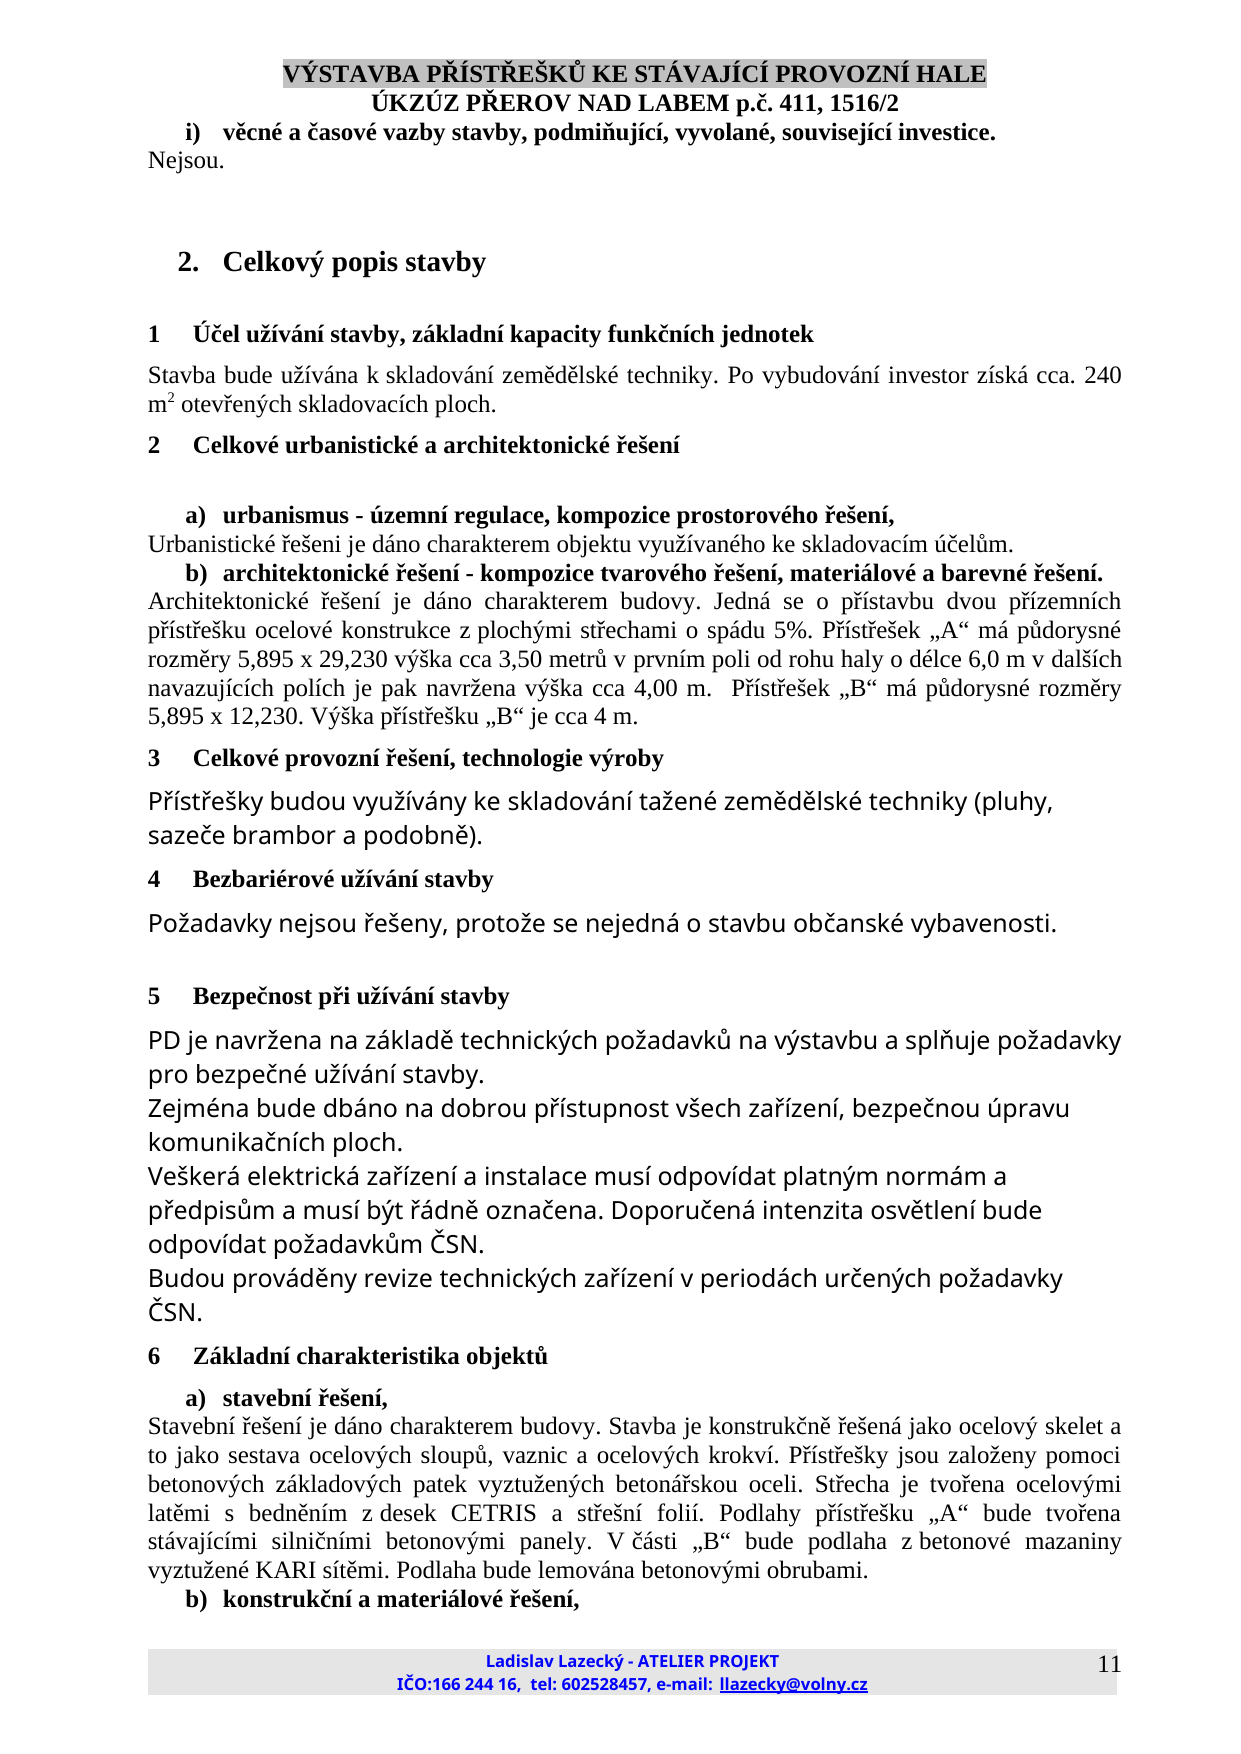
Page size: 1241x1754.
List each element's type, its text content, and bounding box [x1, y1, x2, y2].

subtitle Základní charakteristika objektů [148, 1341, 1122, 1370]
text Veškerá elektrická zařízení a instalace musí odpovídat platným normám a předpisům a musí být řádně označena. Doporučená intenzita osvětlení bude odpovídat požadavkům ČSN. [148, 1159, 1122, 1261]
list věcné a časové vazby stavby, podmiňující, vyvolané, související investice. [185, 117, 1122, 145]
list urbanismus - územní regulace, kompozice prostorového řešení, [185, 500, 1122, 529]
text PD je navržena na základě technických požadavků na výstavbu a splňuje požadavky pro bezpečné užívání stavby. [148, 1022, 1122, 1091]
text Stavba bude užívána k skladování zemědělské techniky. Po vybudování investor získá cca. 240 m2 otevřených skladovacích ploch. [148, 360, 1122, 418]
text Budou prováděny revize technických zařízení v periodách určených požadavky ČSN. [148, 1261, 1122, 1329]
subtitle Celkové provozní řešení, technologie výroby [148, 743, 1122, 771]
subtitle Bezbariérové užívání stavby [148, 864, 1122, 893]
list stavební řešení, [185, 1383, 1122, 1411]
list konstrukční a materiálové řešení, [185, 1584, 1122, 1613]
text Urbanistické řešeni je dáno charakterem objektu využívaného ke skladovacím účelům. [148, 529, 1122, 558]
subtitle Celkové urbanistické a architektonické řešení [148, 430, 1122, 459]
text Požadavky nejsou řešeny, protože se nejedná o stavbu občanské vybavenosti. [148, 906, 1122, 940]
subtitle Celkový popis stavby [177, 244, 1122, 278]
text Nejsou. [148, 145, 1122, 174]
text Přístřešky budou využívány ke skladování tažené zemědělské techniky (pluhy, sazeče brambor a podobně). [148, 784, 1122, 852]
text Stavební řešení je dáno charakterem budovy. Stavba je konstrukčně řešená jako ocelový skelet a to jako sestava ocelových sloupů, vaznic a ocelových krokví. Přístřešky jsou založeny pomoci betonových základových patek vyztužených betonářskou oceli. Střecha je tvořena ocelovými latěmi s bedněním z desek CETRIS a střešní folií. Podlahy přístřešku „A“ bude tvořena stávajícími silničními betonovými panely. V části „B“ bude podlaha z betonové mazaniny vyztužené KARI sítěmi. Podlaha bude lemována betonovými obrubami. [148, 1411, 1122, 1584]
subtitle Účel užívání stavby, základní kapacity funkčních jednotek [148, 319, 1122, 348]
list architektonické řešení - kompozice tvarového řešení, materiálové a barevné řešení. [185, 558, 1122, 586]
text Zejména bude dbáno na dobrou přístupnost všech zařízení, bezpečnou úpravu komunikačních ploch. [148, 1091, 1122, 1159]
subtitle Bezpečnost při užívání stavby [148, 981, 1122, 1010]
text Architektonické řešení je dáno charakterem budovy. Jedná se o přístavbu dvou přízemních přístřešku ocelové konstrukce z plochými střechami o spádu 5%. Přístřešek „A“ má půdorysné rozměry 5,895 x 29,230 výška cca 3,50 metrů v prvním poli od rohu haly o délce 6,0 m v dalších navazujících polích je pak navržena výška cca 4,00 m. Přístřešek „B“ má půdorysné rozměry 5,895 x 12,230. Výška přístřešku „B“ je cca 4 m. [148, 586, 1122, 730]
